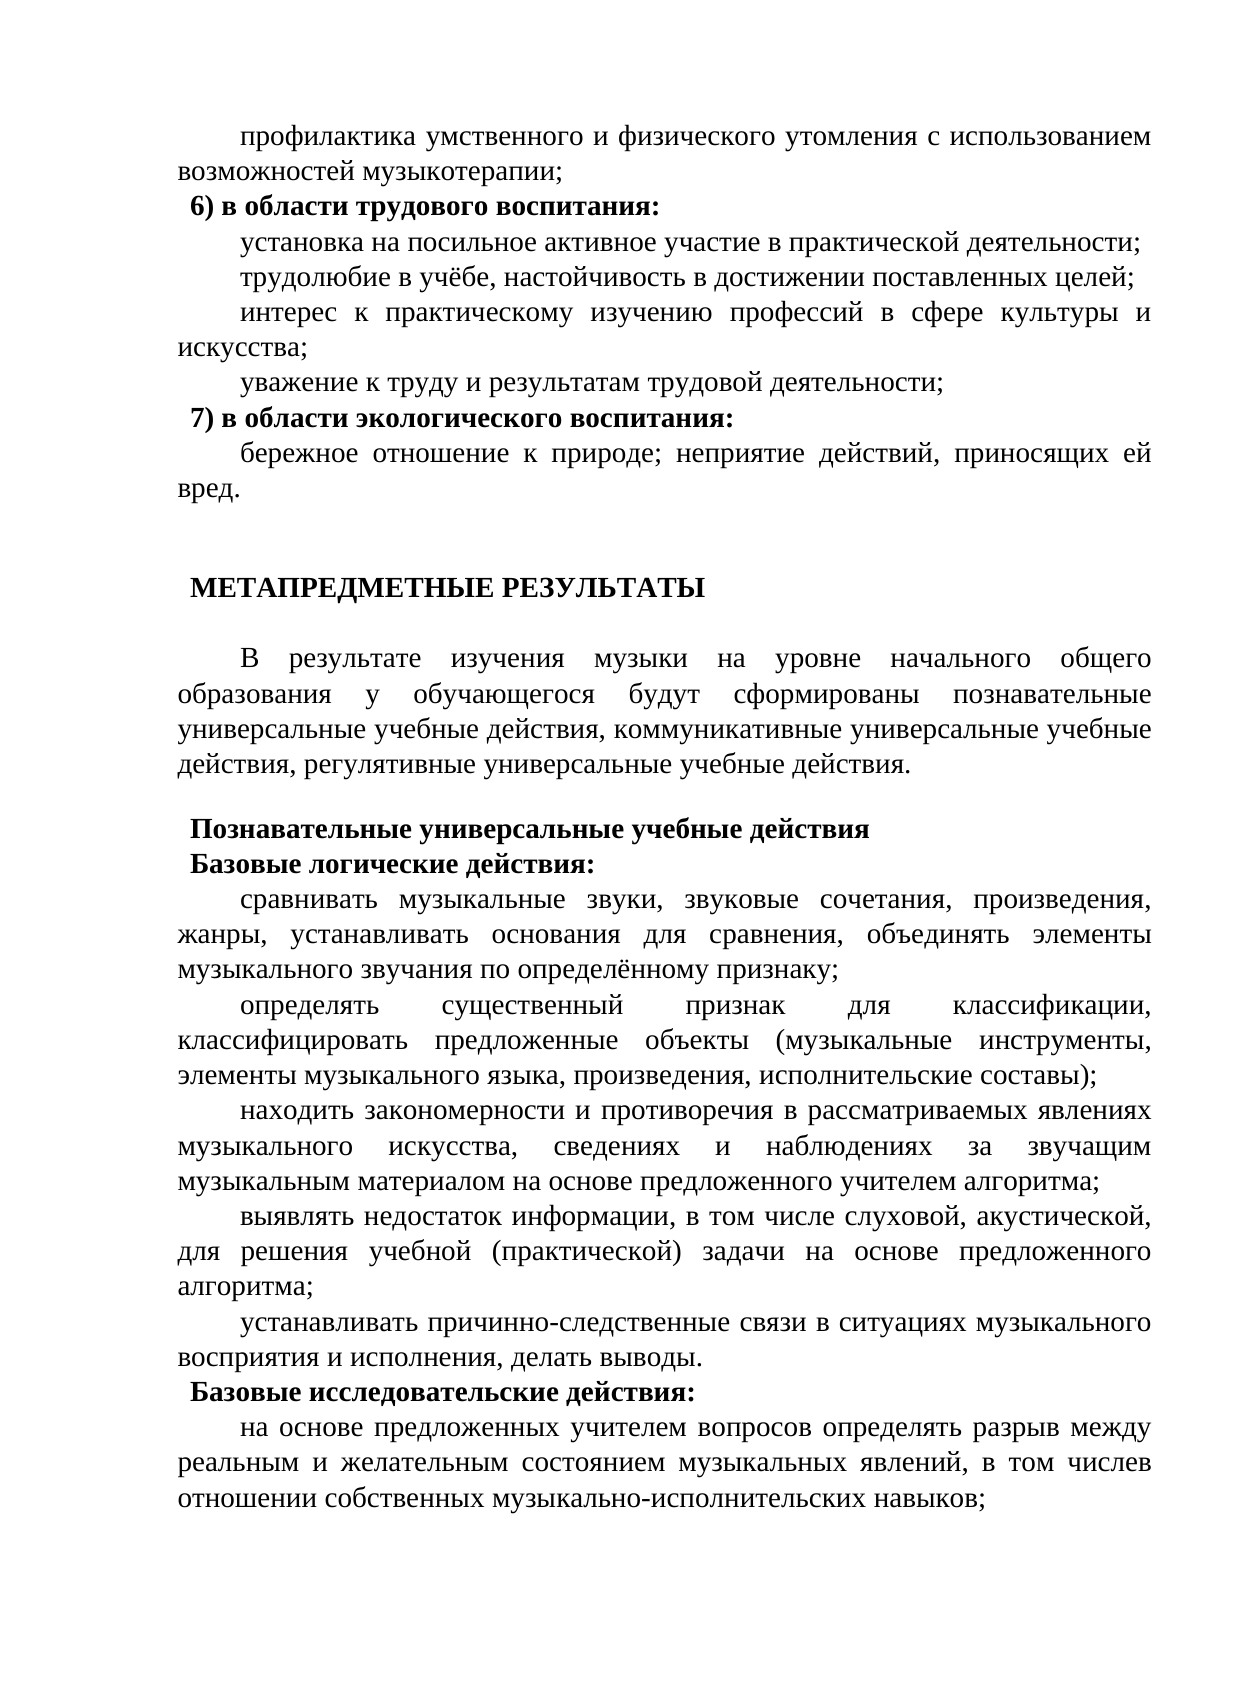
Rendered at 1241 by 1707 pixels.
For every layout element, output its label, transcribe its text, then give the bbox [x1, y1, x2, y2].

text находить закономерности и противоречия в рассматриваемых явлениях музыкального искусства, сведениях и наблюдениях за звучащим музыкальным материалом на основе предложенного учителем алгоритма; [177, 1092, 1152, 1196]
text сравнивать музыкальные звуки, звуковые сочетания, произведения, жанры, устанавливать основания для сравнения, объединять элементы музыкального звучания по определённому признаку; [177, 881, 1152, 985]
text профилактика умственного и физического утомления с использованием возможностей музыкотерапии; [177, 118, 1152, 187]
text трудолюбие в учёбе, настойчивость в достижении поставленных целей; [177, 259, 1152, 292]
text 7) в области экологического воспитания: [190, 400, 1152, 433]
text уважение к труду и результатам трудовой деятельности; [177, 364, 1152, 398]
text Познавательные универсальные учебные действия [190, 811, 1152, 844]
text определять существенный признак для классификации, классифицировать предложенные объекты (музыкальные инструменты, элементы музыкального языка, произведения, исполнительские составы); [177, 987, 1152, 1091]
text интерес к практическому изучению профессий в сфере культуры и искусства; [177, 294, 1152, 363]
text В результате изучения музыки на уровне начального общего образования у обучающегося будут сформированы познавательные универсальные учебные действия, коммуникативные универсальные учебные действия, регулятивные универсальные учебные действия. [177, 641, 1152, 780]
text 6) в области трудового воспитания: [190, 188, 1152, 222]
text бережное отношение к природе; неприятие действий, приносящих ей вред. [177, 435, 1152, 504]
text на основе предложенных учителем вопросов определять разрыв между реальным и желательным состоянием музыкальных явлений, в том числев отношении собственных музыкально-исполнительских навыков; [177, 1409, 1152, 1513]
text Базовые исследовательские действия: [190, 1374, 1152, 1408]
text МЕТАПРЕДМЕТНЫЕ РЕЗУЛЬТАТЫ [190, 570, 1152, 603]
text устанавливать причинно-следственные связи в ситуациях музыкального восприятия и исполнения, делать выводы. [177, 1304, 1152, 1372]
text установка на посильное активное участие в практической деятельности; [177, 224, 1152, 257]
text выявлять недостаток информации, в том числе слуховой, акустической, для решения учебной (практической) задачи на основе предложенного алгоритма; [177, 1198, 1152, 1302]
text Базовые логические действия: [190, 846, 1152, 879]
